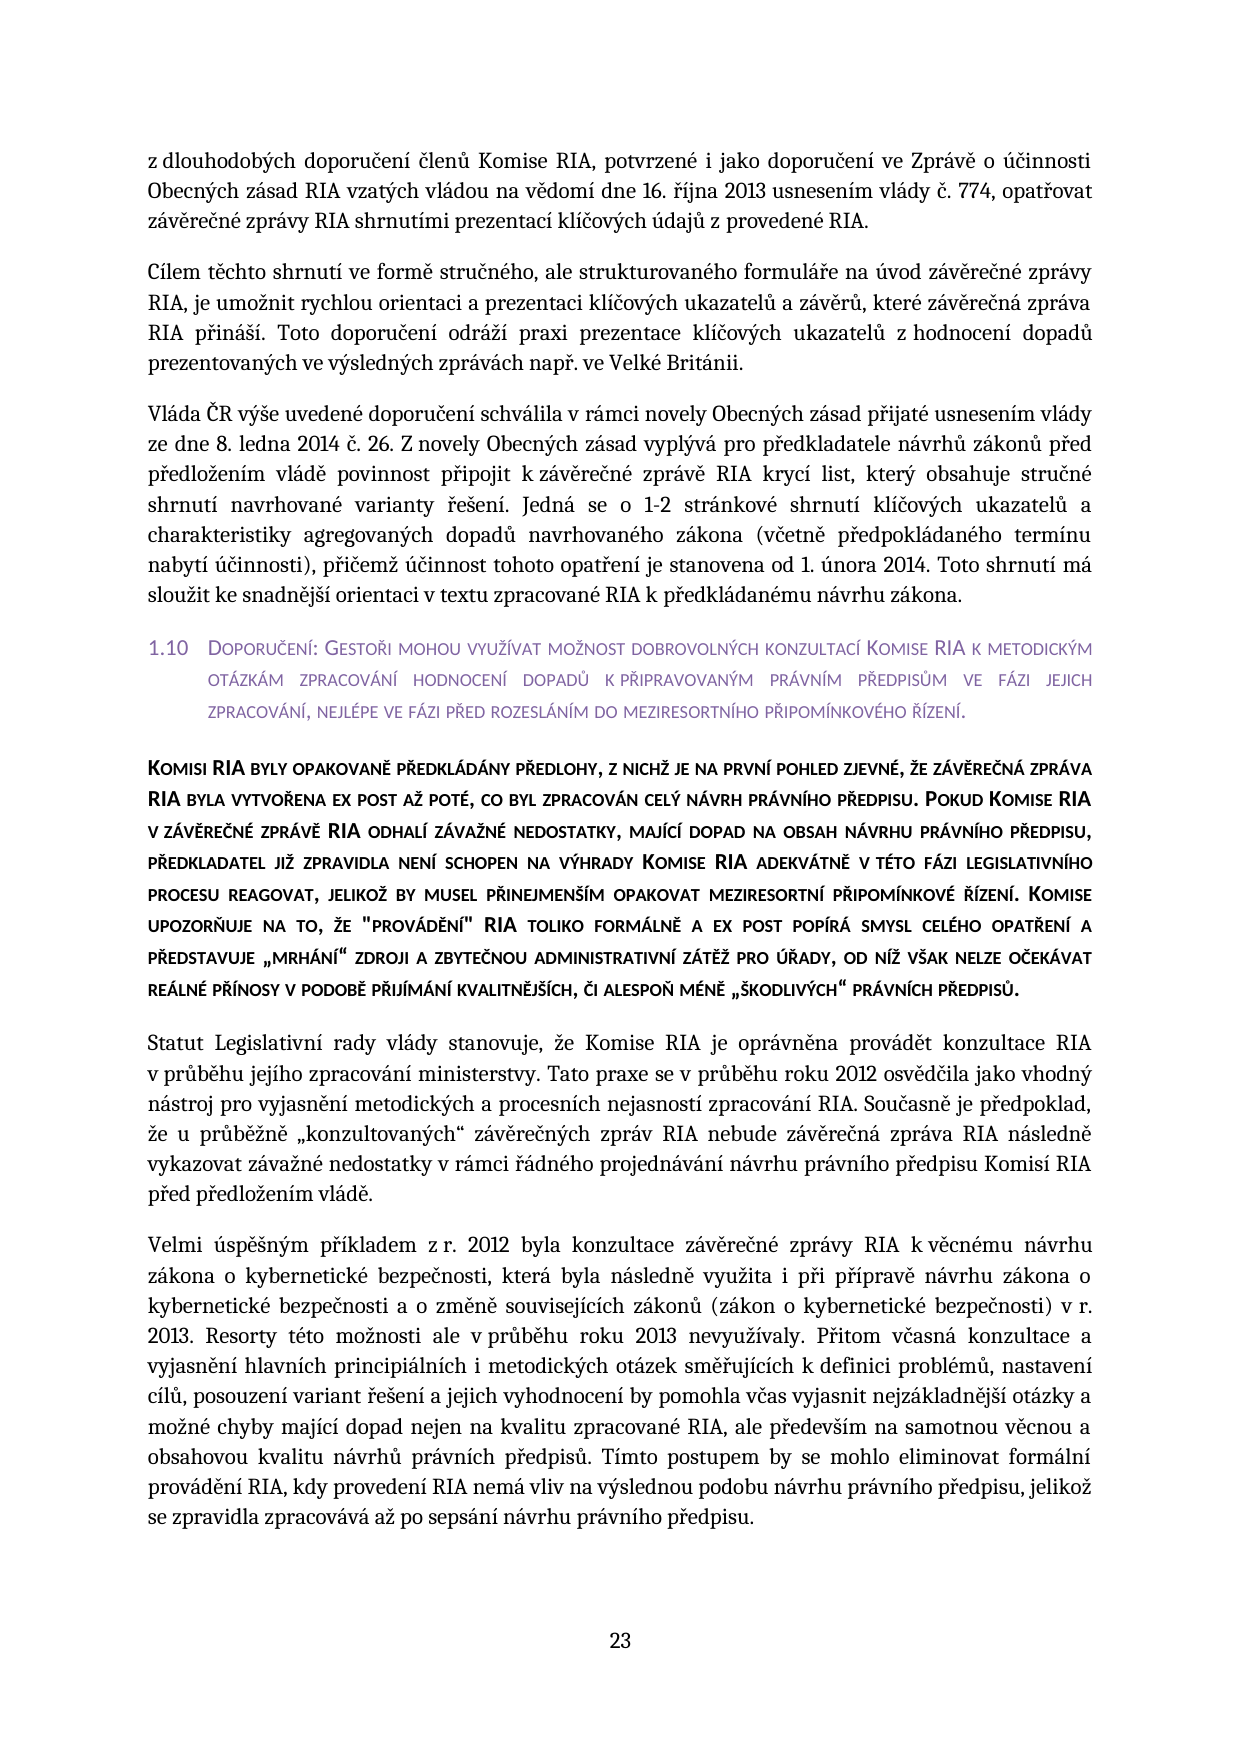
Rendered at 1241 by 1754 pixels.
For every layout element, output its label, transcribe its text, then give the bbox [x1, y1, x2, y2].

text Statut Legislativní rady vlády stanovuje, že Komise RIA je oprávněna provádět konzultace RIA v průběhu jejího zpracování ministerstvy. Tato praxe se v průběhu roku 2012 osvědčila jako vhodný nástroj pro vyjasnění metodických a procesních nejasností zpracování RIA. Současně je předpoklad, že u průběžně „konzultovaných“ závěrečných zpráv RIA nebude závěrečná zpráva RIA následně vykazovat závažné nedostatky v rámci řádného projednávání návrhu právního předpisu Komisí RIA před předložením vládě. [148, 1030, 1093, 1208]
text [148, 148, 1093, 234]
text Velmi úspěšným příkladem z r. 2012 byla konzultace závěrečné zprávy RIA k věcnému návrhu zákona o kybernetické bezpečnosti, která byla následně využita i při přípravě návrhu zákona o kybernetické bezpečnosti a o změně souvisejících zákonů (zákon o kybernetické bezpečnosti) v r. 2013. Resorty této možnosti ale v průběhu roku 2013 nevyužívaly. Přitom včasná konzultace a vyjasnění hlavních principiálních i metodických otázek směřujících k definici problémů, nastavení cílů, posouzení variant řešení a jejich vyhodnocení by pomohla včas vyjasnit nejzákladnější otázky a možné chyby mající dopad nejen na kvalitu zpracované RIA, ale především na samotnou věcnou a obsahovou kvalitu návrhů právních předpisů. Tímto postupem by se mohlo eliminovat formální provádění RIA, kdy provedení RIA nemá vliv na výslednou podobu návrhu právního předpisu, jelikož se zpravidla zpracovává až po sepsání návrhu právního předpisu. [148, 1232, 1093, 1531]
subtitle Komisi RIA byly opakovaně předkládány předlohy, z nichž je na první pohled zjevné, že závěrečná zpráva RIA byla vytvořena ex post až poté, co byl zpracován celý návrh právního předpisu. Pokud Komise RIA v závěrečné zprávě RIA odhalí závažné nedostatky, mající dopad na obsah návrhu právního předpisu, předkladatel již zpravidla není schopen na výhrady Komise RIA adekvátně v této fázi legislativního procesu reagovat, jelikož by musel přinejmenším opakovat meziresortní připomínkové řízení. Komise upozorňuje na to, že "provádění" RIA toliko formálně a ex post popírá smysl celého opatření a představuje „mrhání“ zdroji a zbytečnou administrativní zátěž pro úřady, od níž však nelze očekávat reálné přínosy v podobě přijímání kvalitnějších, či alespoň méně „škodlivých“ právních předpisů. [148, 753, 1093, 1002]
subtitle Doporučení: Gestoři mohou využívat možnost dobrovolných konzultací Komise RIA k metodickým otázkám zpracování hodnocení dopadů k připravovaným právním předpisům ve fázi jejich zpracování, nejlépe ve fázi před rozesláním do meziresortního připomínkového řízení. [148, 633, 1093, 724]
text Cílem těchto shrnutí ve formě stručného, ale strukturovaného formuláře na úvod závěrečné zprávy RIA, je umožnit rychlou orientaci a prezentaci klíčových ukazatelů a závěrů, které závěrečná zpráva RIA přináší. Toto doporučení odráží praxi prezentace klíčových ukazatelů z hodnocení dopadů prezentovaných ve výsledných zprávách např. ve Velké Británii. [148, 259, 1093, 376]
text Vláda ČR výše uvedené doporučení schválila v rámci novely Obecných zásad přijaté usnesením vlády ze dne 8. ledna 2014 č. 26. Z novely Obecných zásad vyplývá pro předkladatele návrhů zákonů před předložením vládě povinnost připojit k závěrečné zprávě RIA krycí list, který obsahuje stručné shrnutí navrhované varianty řešení. Jedná se o 1-2 stránkové shrnutí klíčových ukazatelů a charakteristiky agregovaných dopadů navrhovaného zákona (včetně předpokládaného termínu nabytí účinnosti), přičemž účinnost tohoto opatření je stanovena od 1. února 2014. Toto shrnutí má sloužit ke snadnější orientaci v textu zpracované RIA k předkládanému návrhu zákona. [148, 401, 1093, 608]
